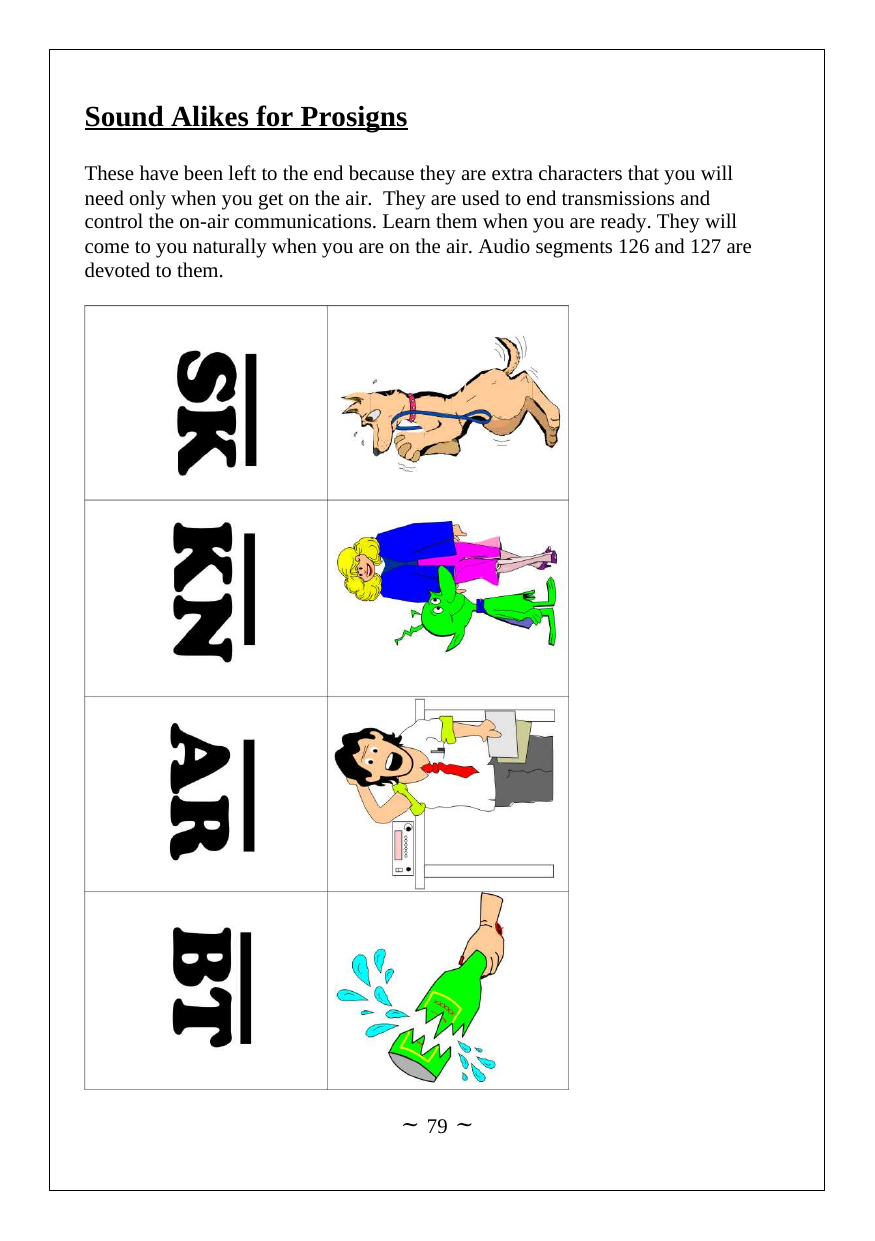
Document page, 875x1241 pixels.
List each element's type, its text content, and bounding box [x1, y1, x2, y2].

text These have been left to the end because they are extra characters that you will need only when you get on the air. They are used to end transmissions and control the on-air communications. Learn them when you are ready. They will come to you naturally when you are on the air. Audio segments 126 and 127 are devoted to them. [84, 161, 762, 282]
picture [84, 305, 569, 1090]
text Sound Alikes for Prosigns [84, 99, 762, 133]
